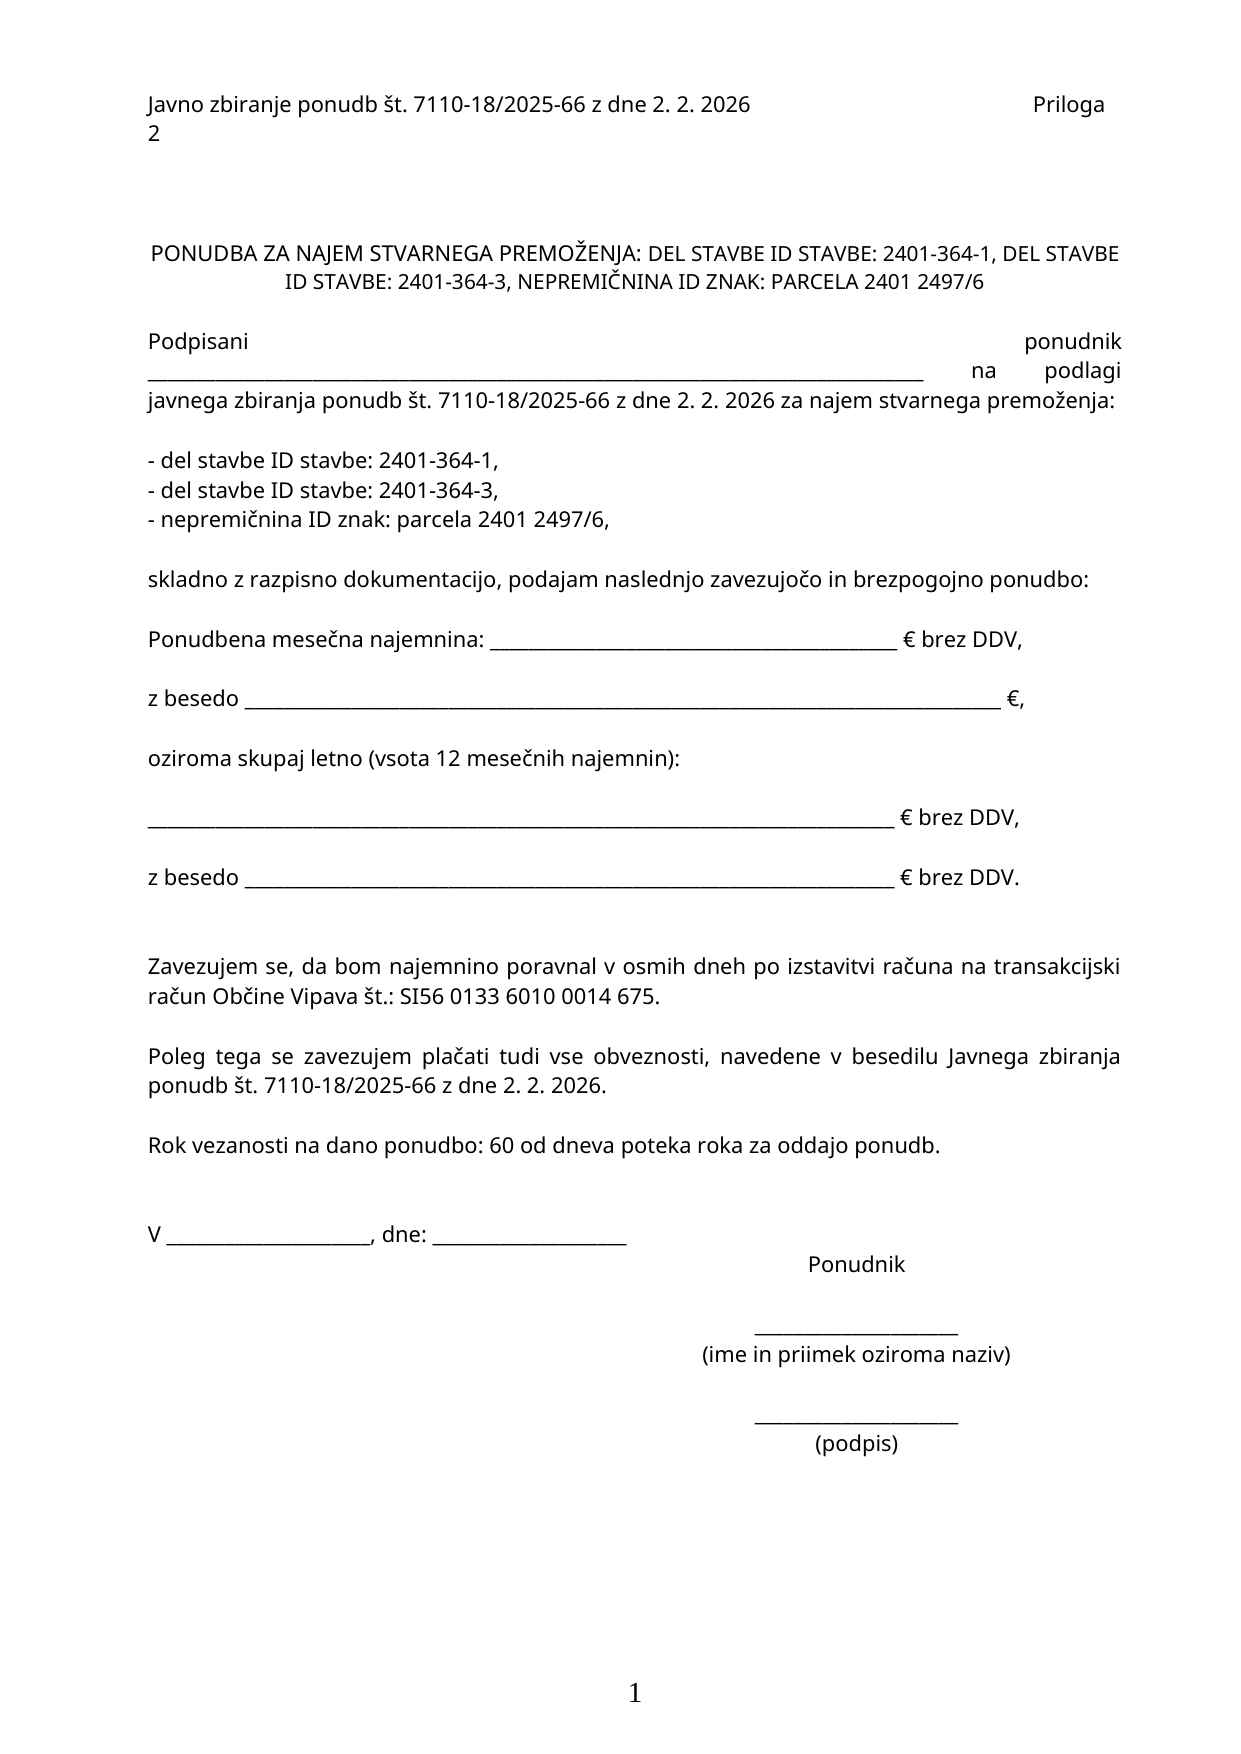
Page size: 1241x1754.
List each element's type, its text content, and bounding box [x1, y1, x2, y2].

text Zavezujem se, da bom najemnino poravnal v osmih dneh po izstavitvi računa na transakcijski račun Občine Vipava št.: SI56 0133 6010 0014 675. [148, 951, 1122, 1011]
text oziroma skupaj letno (vsota 12 mesečnih najemnin): [148, 743, 1122, 772]
text z besedo ___________________________________________________________________ € brez DDV. [148, 862, 1122, 892]
text Rok vezanosti na dano ponudbo: 60 od dneva poteka roka za oddajo ponudb. [148, 1130, 1122, 1160]
text - nepremičnina ID znak: parcela 2401 2497/6, [148, 504, 1122, 534]
text - del stavbe ID stavbe: 2401-364-3, [148, 474, 1122, 504]
text skladno z razpisno dokumentacijo, podajam naslednjo zavezujočo in brezpogojno ponudbo: [148, 564, 1122, 594]
text z besedo ______________________________________________________________________________ €, [148, 683, 1122, 713]
text PONUDBA ZA NAJEM STVARNEGA PREMOŽENJA: DEL STAVBE ID STAVBE: 2401-364-1, DEL STAVBE ID STAVBE: 2401-364-3, NEPREMIČNINA ID ZNAK: PARCELA 2401 2497/6 [148, 238, 1122, 296]
text _____________________ [148, 1309, 1122, 1338]
text _____________________________________________________________________________ € brez DDV, [148, 802, 1122, 832]
text (podpis) [148, 1428, 1122, 1458]
text Poleg tega se zavezujem plačati tudi vse obveznosti, navedene v besedilu Javnega zbiranja ponudb št. 7110-18/2025-66 z dne 2. 2. 2026. [148, 1041, 1122, 1100]
text _____________________ [148, 1398, 1122, 1428]
text Podpisani ponudnik ________________________________________________________________________________ na podlagi javnega zbiranja ponudb št. 7110-18/2025-66 z dne 2. 2. 2026 za najem stvarnega premoženja: [148, 326, 1122, 415]
text Javno zbiranje ponudb št. 7110-18/2025-66 z dne 2. 2. 2026 Priloga 2 [148, 89, 1122, 148]
text (ime in priimek oziroma naziv) [148, 1338, 1122, 1368]
text Ponudnik [148, 1249, 1122, 1279]
text - del stavbe ID stavbe: 2401-364-1, [148, 445, 1122, 474]
text Ponudbena mesečna najemnina: __________________________________________ € brez DDV, [148, 623, 1122, 653]
text V _____________________, dne: ____________________ [148, 1219, 1122, 1249]
